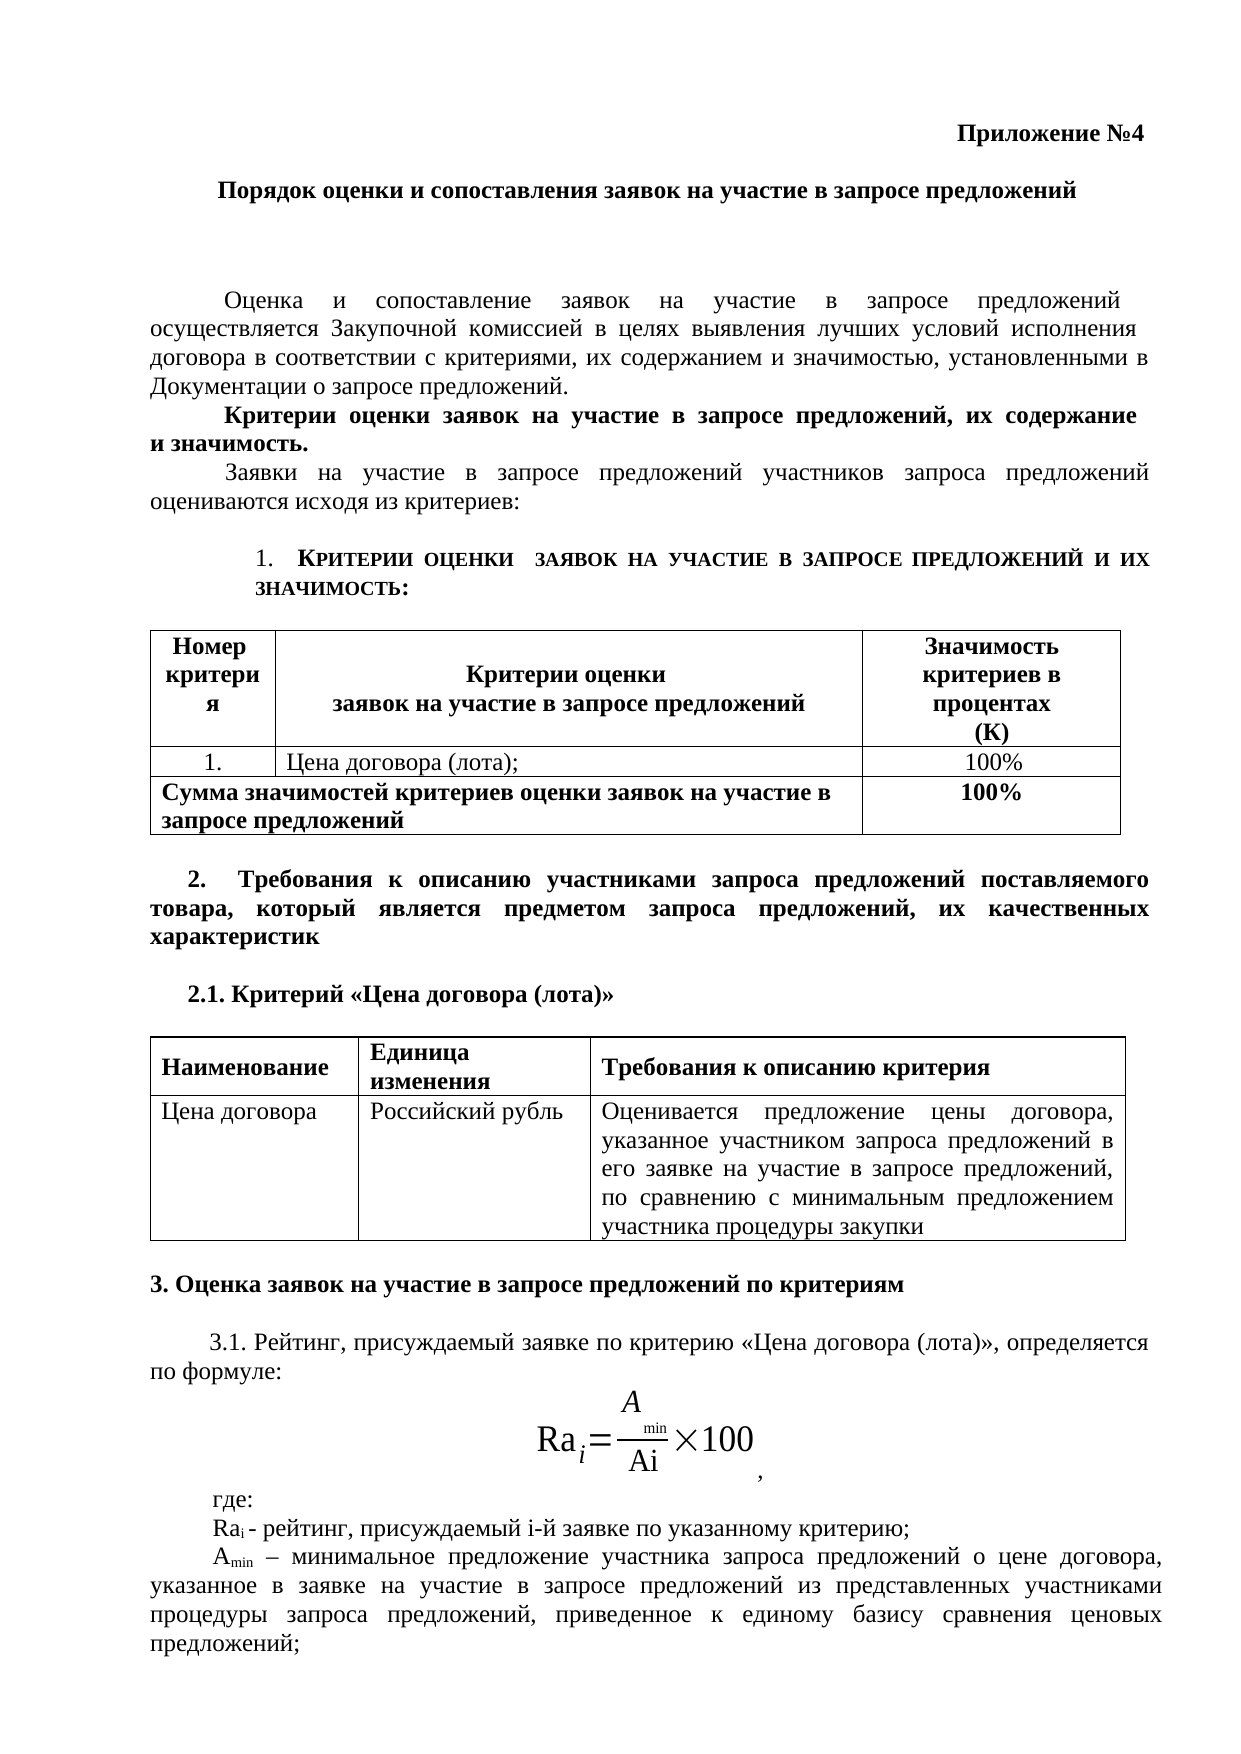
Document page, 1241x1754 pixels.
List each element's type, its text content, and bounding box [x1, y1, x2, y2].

text где: [150, 1484, 1150, 1513]
text Оценка и сопоставление заявок на участие в запросе предложений осуществляется Закупочной комиссией в целях выявления лучших условий исполнения договора в соответствии с критериями, их содержанием и значимостью, установленными в Документации о запросе предложений. [150, 285, 1150, 400]
table_cell 100% [863, 747, 1120, 776]
table_cell Сумма значимостей критериев оценки заявок на участие в запросе предложений [151, 777, 862, 834]
text Приложение №4 [150, 118, 1144, 147]
table_header Номер критерия [151, 631, 275, 746]
table_header Критерии оценки заявок на участие в запросе предложений [276, 631, 862, 746]
text 3.1. Рейтинг, присуждаемый заявке по критерию «Цена договора (лота)», определяется по формуле: [150, 1327, 1150, 1384]
text 2.1. Критерий «Цена договора (лота)» [187, 979, 1150, 1008]
text 3. Оценка заявок на участие в запросе предложений по критериям [150, 1269, 1150, 1298]
list Критерии оценки заявок на участие в ЗАПРОСЕ ПРЕДЛОЖЕНИЙ и их значимость: [255, 543, 1150, 601]
text 2. Требования к описанию участниками запроса предложений поставляемого товара, который является предметом запроса предложений, их качественных характеристик [150, 864, 1150, 950]
subtitle Заявки на участие в запросе предложений участников запроса предложений оцениваются исходя из критериев: [150, 457, 1150, 515]
table_header Значимость критериев в процентах (К) [863, 631, 1120, 746]
table_cell 1. [151, 747, 275, 776]
table_header Единица изменения [359, 1038, 590, 1095]
table_cell Цена договора [151, 1096, 358, 1240]
text Amin – минимальное предложение участника запроса предложений о цене договора, указанное в заявке на участие в запросе предложений из представленных участниками процедуры запроса предложений, приведенное к единому базису сравнения ценовых предложений; [150, 1541, 1163, 1656]
text , [150, 1384, 1150, 1484]
table_cell Оценивается предложение цены договора, указанное участником запроса предложений в его заявке на участие в запросе предложений, по сравнению с минимальным предложением участника процедуры закупки [591, 1096, 1125, 1240]
table_header Наименование [151, 1038, 358, 1095]
text Критерии оценки заявок на участие в запросе предложений, их содержание и значимость. [150, 400, 1150, 457]
table_cell Цена договора (лота); [276, 747, 862, 776]
text Порядок оценки и сопоставления заявок на участие в запросе предложений [150, 176, 1144, 204]
table_cell Российский рубль [359, 1096, 590, 1240]
text Rai - рейтинг, присуждаемый i-й заявке по указанному критерию; [150, 1513, 1150, 1541]
table_cell 100% [863, 777, 1120, 834]
table_header Требования к описанию критерия [591, 1038, 1125, 1095]
